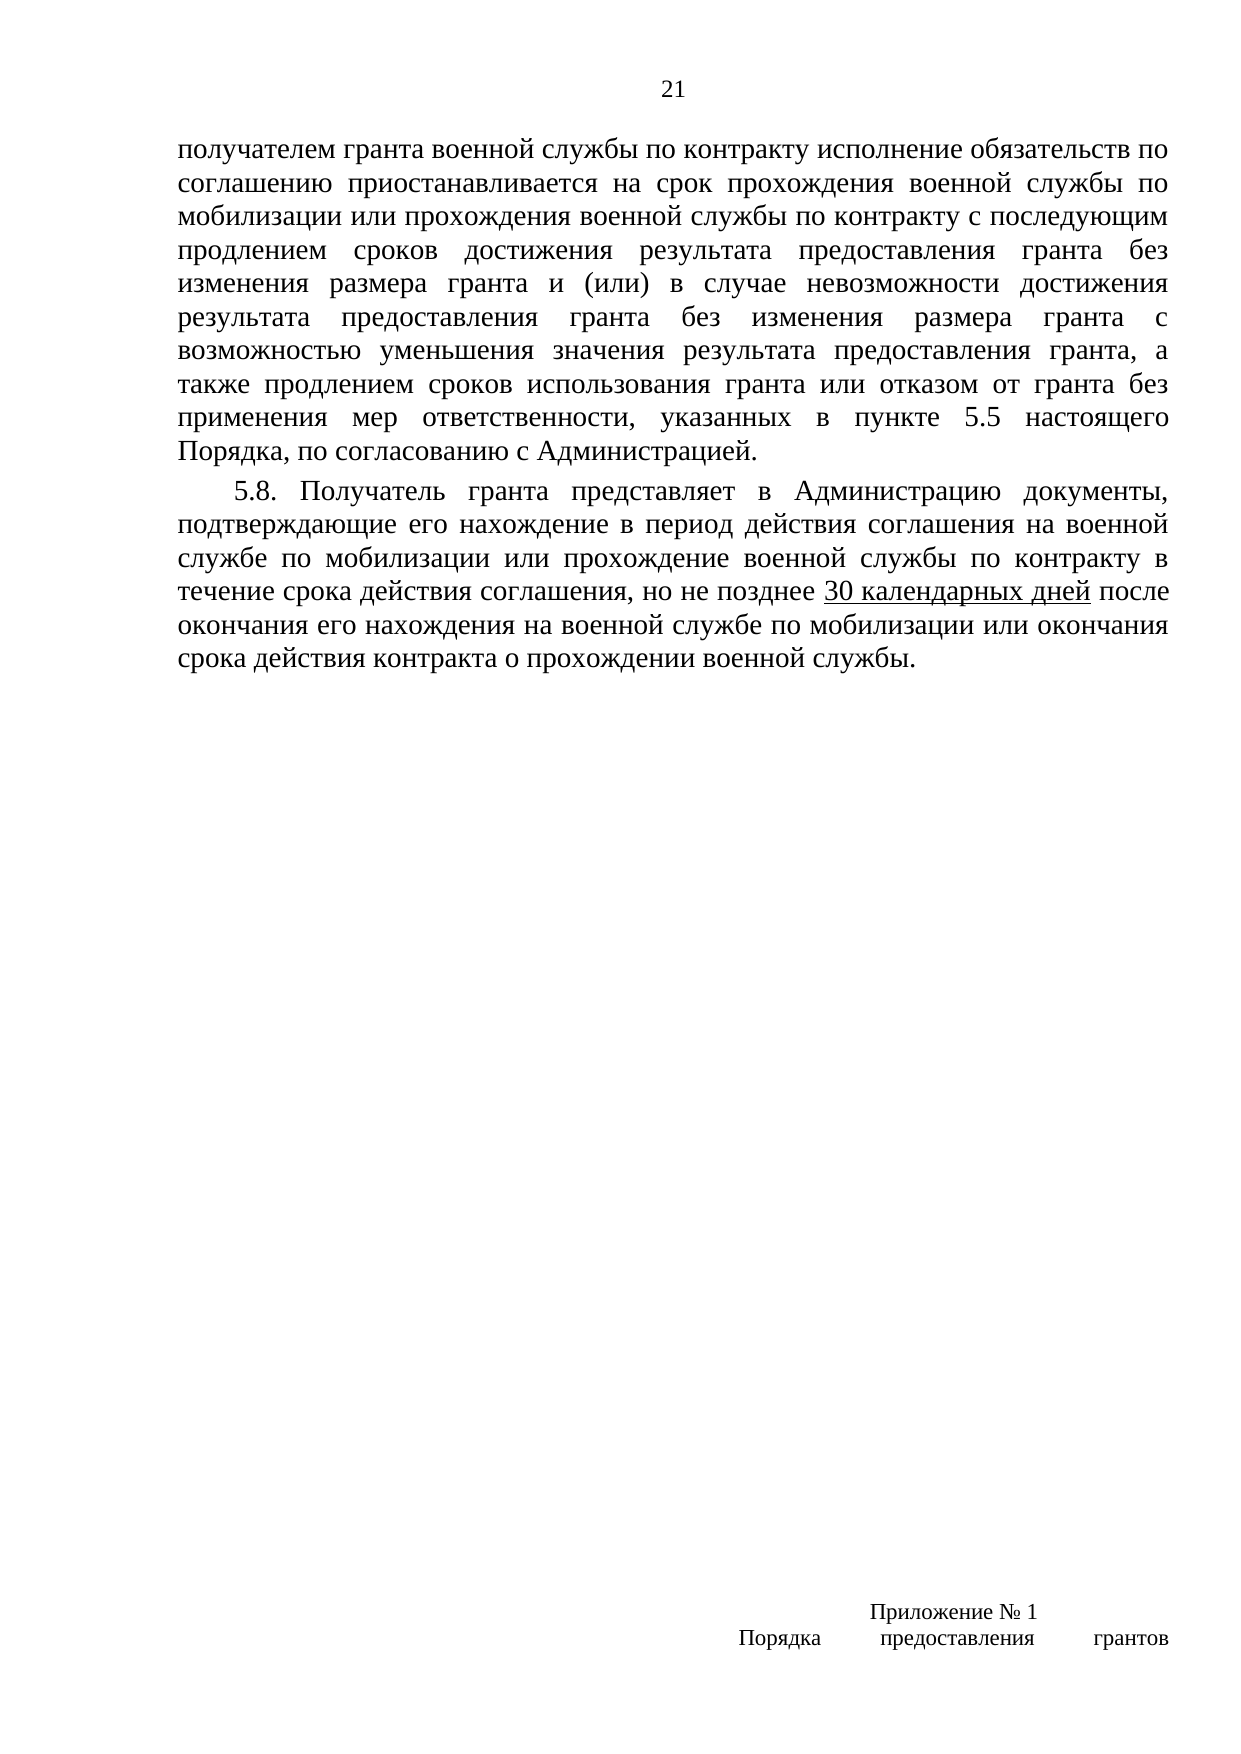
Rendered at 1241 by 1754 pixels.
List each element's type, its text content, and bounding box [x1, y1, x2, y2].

text 5.8. Получатель гранта представляет в Администрацию документы, подтверждающие его нахождение в период действия соглашения на военной службе по мобилизации или прохождение военной службы по контракту в течение срока действия соглашения, но не позднее 30 календарных дней после окончания его нахождения на военной службе по мобилизации или окончания срока действия контракта о прохождении военной службы. [177, 473, 1169, 674]
text Приложение № 1 [738, 1598, 1169, 1624]
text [738, 1624, 1169, 1651]
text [177, 131, 1169, 467]
